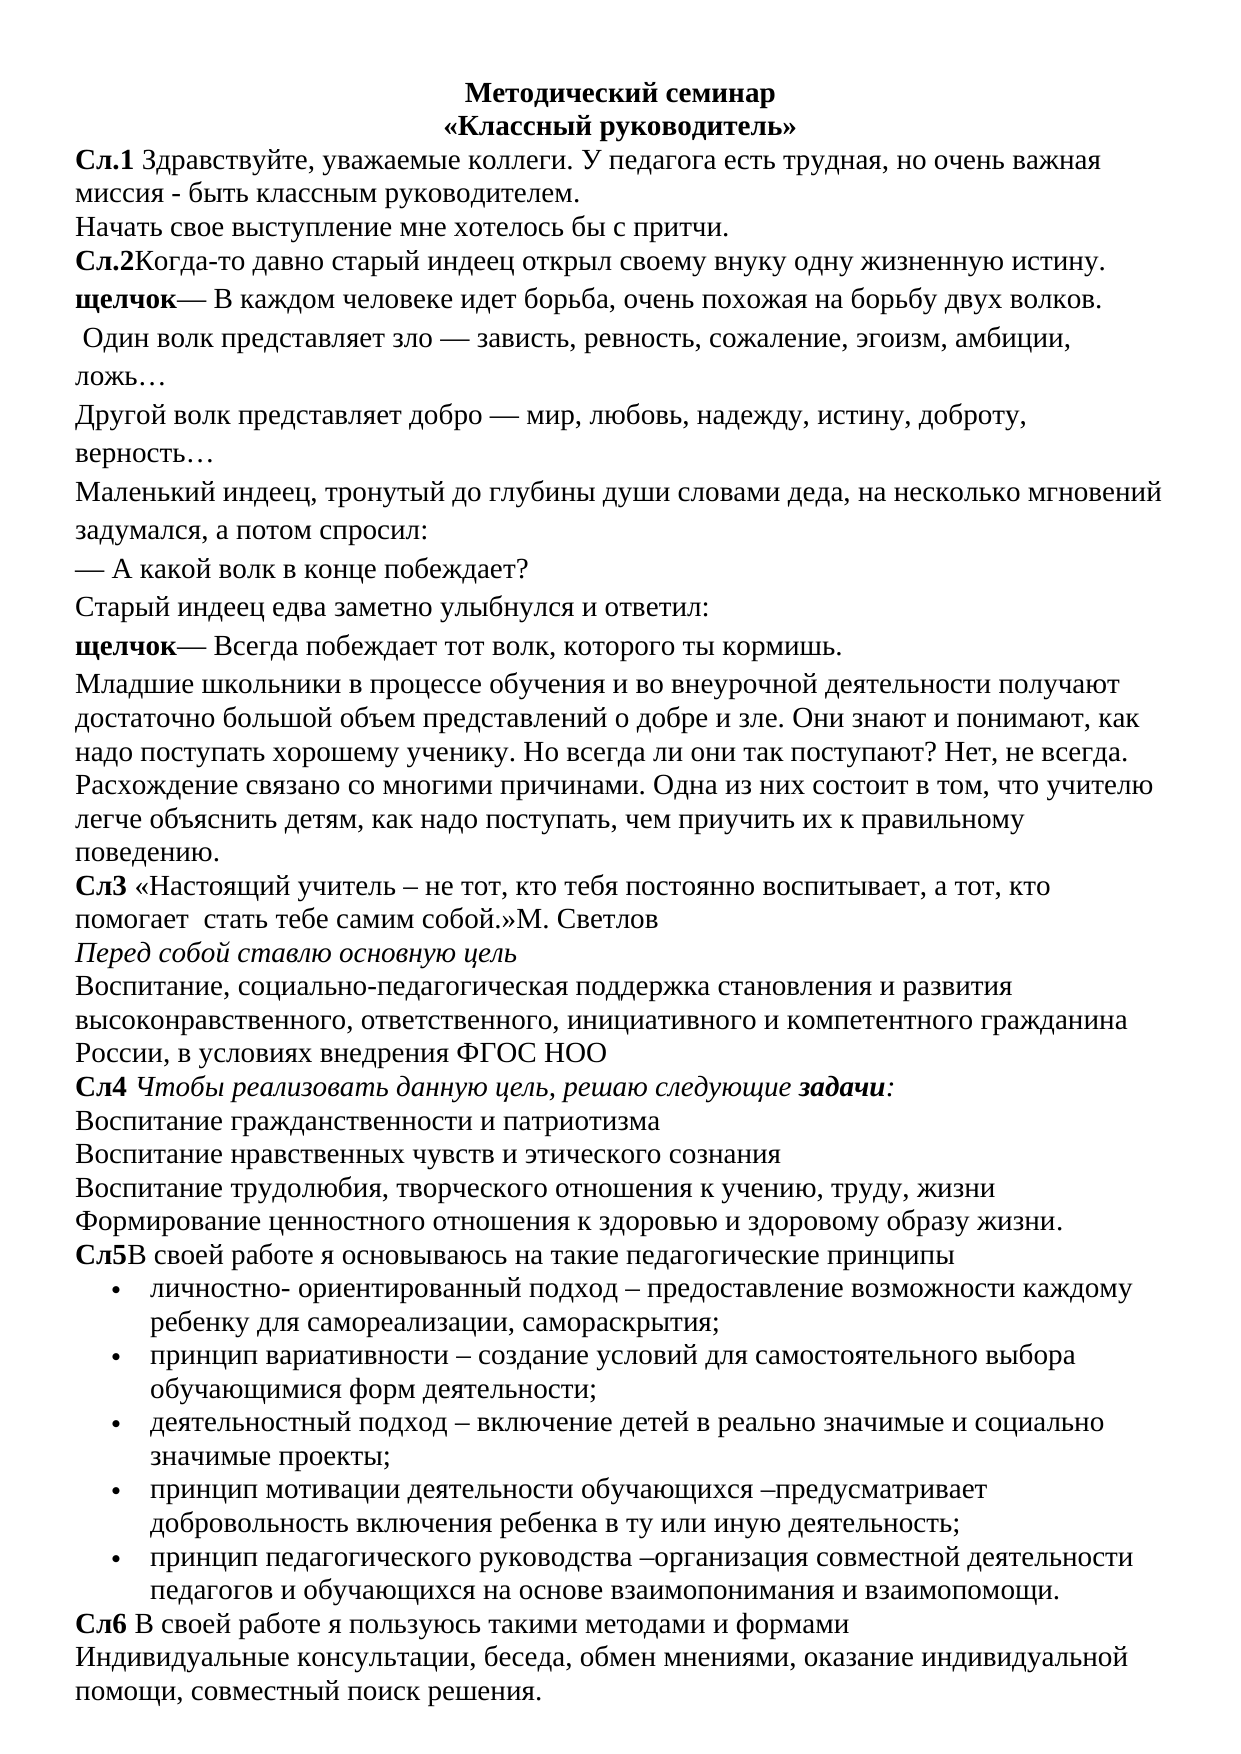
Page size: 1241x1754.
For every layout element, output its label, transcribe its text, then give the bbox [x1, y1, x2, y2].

text Сл.1 Здравствуйте, уважаемые коллеги. У педагога есть трудная, но очень важная миссия - быть классным руководителем. [75, 142, 1165, 209]
text Методический семинар [75, 75, 1165, 108]
list принцип вариативности – создание условий для самостоятельного выбора обучающимися форм деятельности; [112, 1337, 1165, 1404]
text Индивидуальные консультации, беседа, обмен мнениями, оказание индивидуальной помощи, совместный поиск решения. [75, 1639, 1165, 1706]
text Сл5В своей работе я основываюсь на такие педагогические принципы [75, 1237, 1165, 1270]
text Сл.2Когда-то давно старый индеец открыл своему внуку одну жизненную истину. щелчок— В каждом человеке идет борьба, очень похожая на борьбу двух волков. [75, 243, 1165, 315]
list принцип мотивации деятельности обучающихся –предусматривает добровольность включения ребенка в ту или иную деятельность; [112, 1472, 1165, 1539]
text Воспитание, социально-педагогическая поддержка становления и развития высоконравственного, ответственного, инициативного и компетентного гражданина России, в условиях внедрения ФГОС НОО [75, 968, 1165, 1069]
text Маленький индеец, тронутый до глубины души словами деда, на несколько мгновений задумался, а потом спросил: — А какой волк в конце побеждает? Старый индеец едва заметно улыбнулся и ответил: [75, 474, 1165, 623]
list принцип педагогического руководства –организация совместной деятельности педагогов и обучающихся на основе взаимопонимания и взаимопомощи. [112, 1539, 1165, 1606]
text Младшие школьники в процессе обучения и во внеурочной деятельности получают достаточно большой объем представлений о добре и зле. Они знают и понимают, как надо поступать хорошему ученику. Но всегда ли они так поступают? Нет, не всегда. Расхождение связано со многими причинами. Одна из них состоит в том, что учителю легче объяснить детям, как надо поступать, чем приучить их к правильному поведению. [75, 667, 1165, 868]
text щелчок— Всегда побеждает тот волк, которого ты кормишь. [75, 628, 1165, 662]
text Перед собой ставлю основную цель [75, 935, 1165, 968]
text «Классный руководитель» [75, 108, 1165, 142]
text Сл4 Чтобы реализовать данную цель, решаю следующие задачи: [75, 1069, 1165, 1103]
text Формирование ценностного отношения к здоровью и здоровому образу жизни. [75, 1203, 1165, 1237]
text Сл6 В своей работе я пользуюсь такими методами и формами [75, 1606, 1165, 1639]
text Воспитание трудолюбия, творческого отношения к учению, труду, жизни [75, 1170, 1165, 1203]
text Воспитание нравственных чувств и этического сознания [75, 1136, 1165, 1170]
text Воспитание гражданственности и патриотизма [75, 1103, 1165, 1136]
text Другой волк представляет добро — мир, любовь, надежду, истину, доброту, верность… [75, 397, 1165, 469]
list личностно- ориентированный подход – предоставление возможности каждому ребенку для самореализации, самораскрытия; [112, 1270, 1165, 1337]
list деятельностный подход – включение детей в реально значимые и социально значимые проекты; [112, 1404, 1165, 1472]
text Один волк представляет зло — зависть, ревность, сожаление, эгоизм, амбиции, ложь… [75, 320, 1165, 392]
text Начать свое выступление мне хотелось бы с притчи. [75, 209, 1165, 243]
text Сл3 «Настоящий учитель – не тот, кто тебя постоянно воспитывает, а тот, кто помогает стать тебе самим собой.»М. Светлов [75, 868, 1165, 935]
